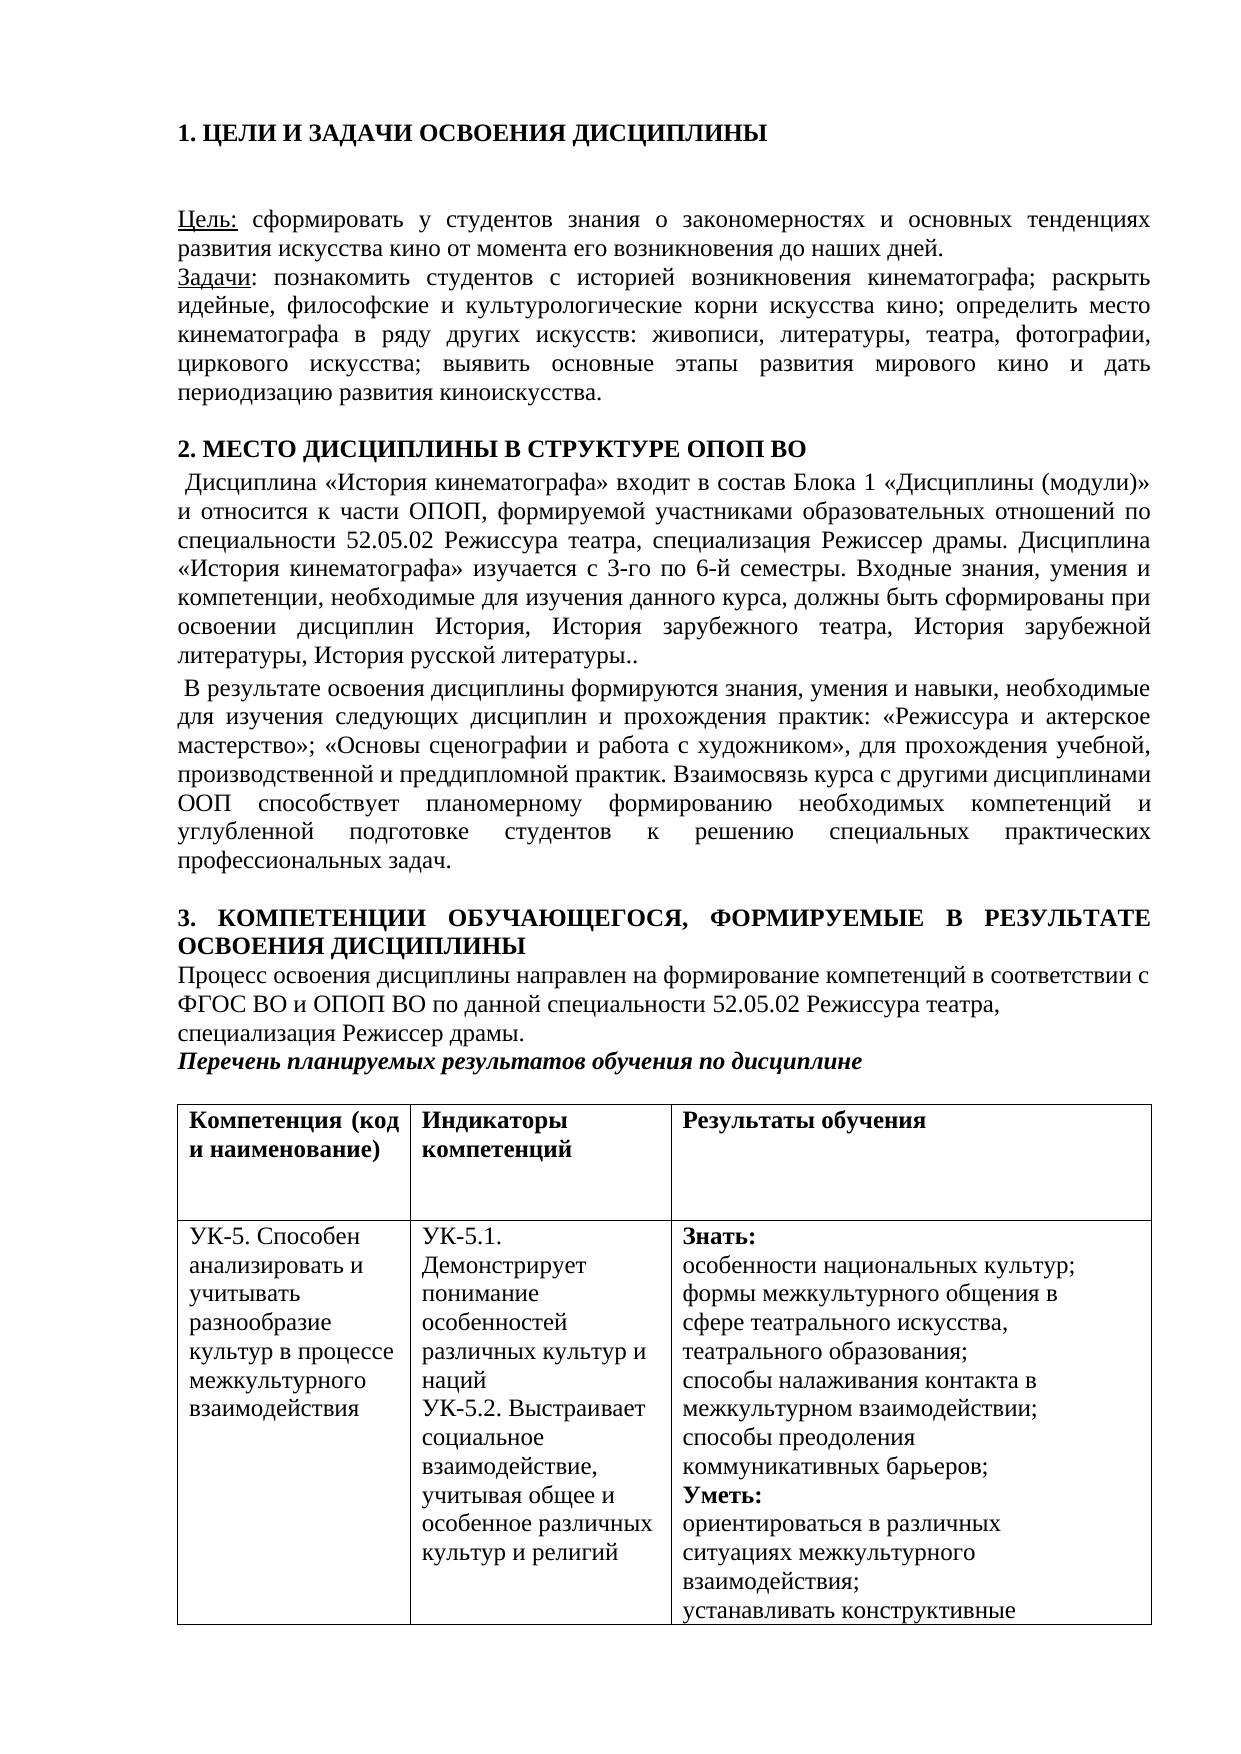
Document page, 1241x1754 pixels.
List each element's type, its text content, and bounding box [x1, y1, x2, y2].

table_header Индикаторы компетенций [411, 1105, 671, 1220]
text В результате освоения дисциплины формируются знания, умения и навыки, необходимые для изучения следующих дисциплин и прохождения практик: «Режиссура и актерское мастерство»; «Основы сценографии и работа с художником», для прохождения учебной, производственной и преддипломной практик. Взаимосвязь курса с другими дисциплинами ООП способствует планомерному формированию необходимых компетенций и углубленной подготовке студентов к решению специальных практических профессиональных задач. [177, 673, 1152, 874]
table_header Компетенция (код и наименование) [178, 1105, 410, 1220]
text Процесс освоения дисциплины направлен на формирование компетенций в соответствии с ФГОС ВО и ОПОП ВО по данной специальности 52.05.02 Режиссура театра, специализация Режиссер драмы. [177, 960, 1152, 1046]
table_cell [178, 1221, 410, 1623]
text Цель: сформировать у студентов знания о закономерностях и основных тенденциях развития искусства кино от момента его возникновения до наших дней. [177, 204, 1152, 262]
table_header Результаты обучения [672, 1105, 1151, 1220]
text 3. КОМПЕТЕНЦИИ ОБУЧАЮЩЕГОСЯ, ФОРМИРУЕМЫЕ В РЕЗУЛЬТАТЕ ОСВОЕНИЯ ДИСЦИПЛИНЫ [177, 903, 1152, 960]
text Задачи: познакомить студентов с историей возникновения кинематографа; раскрыть идейные, философские и культурологические корни искусства кино; определить место кинематографа в ряду других искусств: живописи, литературы, театра, фотографии, циркового искусства; выявить основные этапы развития мирового кино и дать периодизацию развития киноискусства. [177, 262, 1152, 406]
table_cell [411, 1221, 671, 1623]
text Перечень планируемых результатов обучения по дисциплине [177, 1046, 1152, 1075]
text Дисциплина «История кинематографа» входит в состав Блока 1 «Дисциплины (модули)» и относится к части ОПОП, формируемой участниками образовательных отношений по специальности 52.05.02 Режиссура театра, специализация Режиссер драмы. Дисциплина «История кинематографа» изучается с 3-го по 6-й семестры. Входные знания, умения и компетенции, необходимые для изучения данного курса, должны быть сформированы при освоении дисциплин История, История зарубежного театра, История зарубежной литературы, История русской литературы.. [177, 467, 1152, 668]
text 1. ЦЕЛИ И ЗАДАЧИ ОСВОЕНИЯ ДИСЦИПЛИНЫ [177, 118, 1152, 147]
text 2. МЕСТО ДИСЦИПЛИНЫ В СТРУКТУРЕ ОПОП ВО [177, 434, 1152, 463]
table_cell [672, 1221, 1151, 1623]
